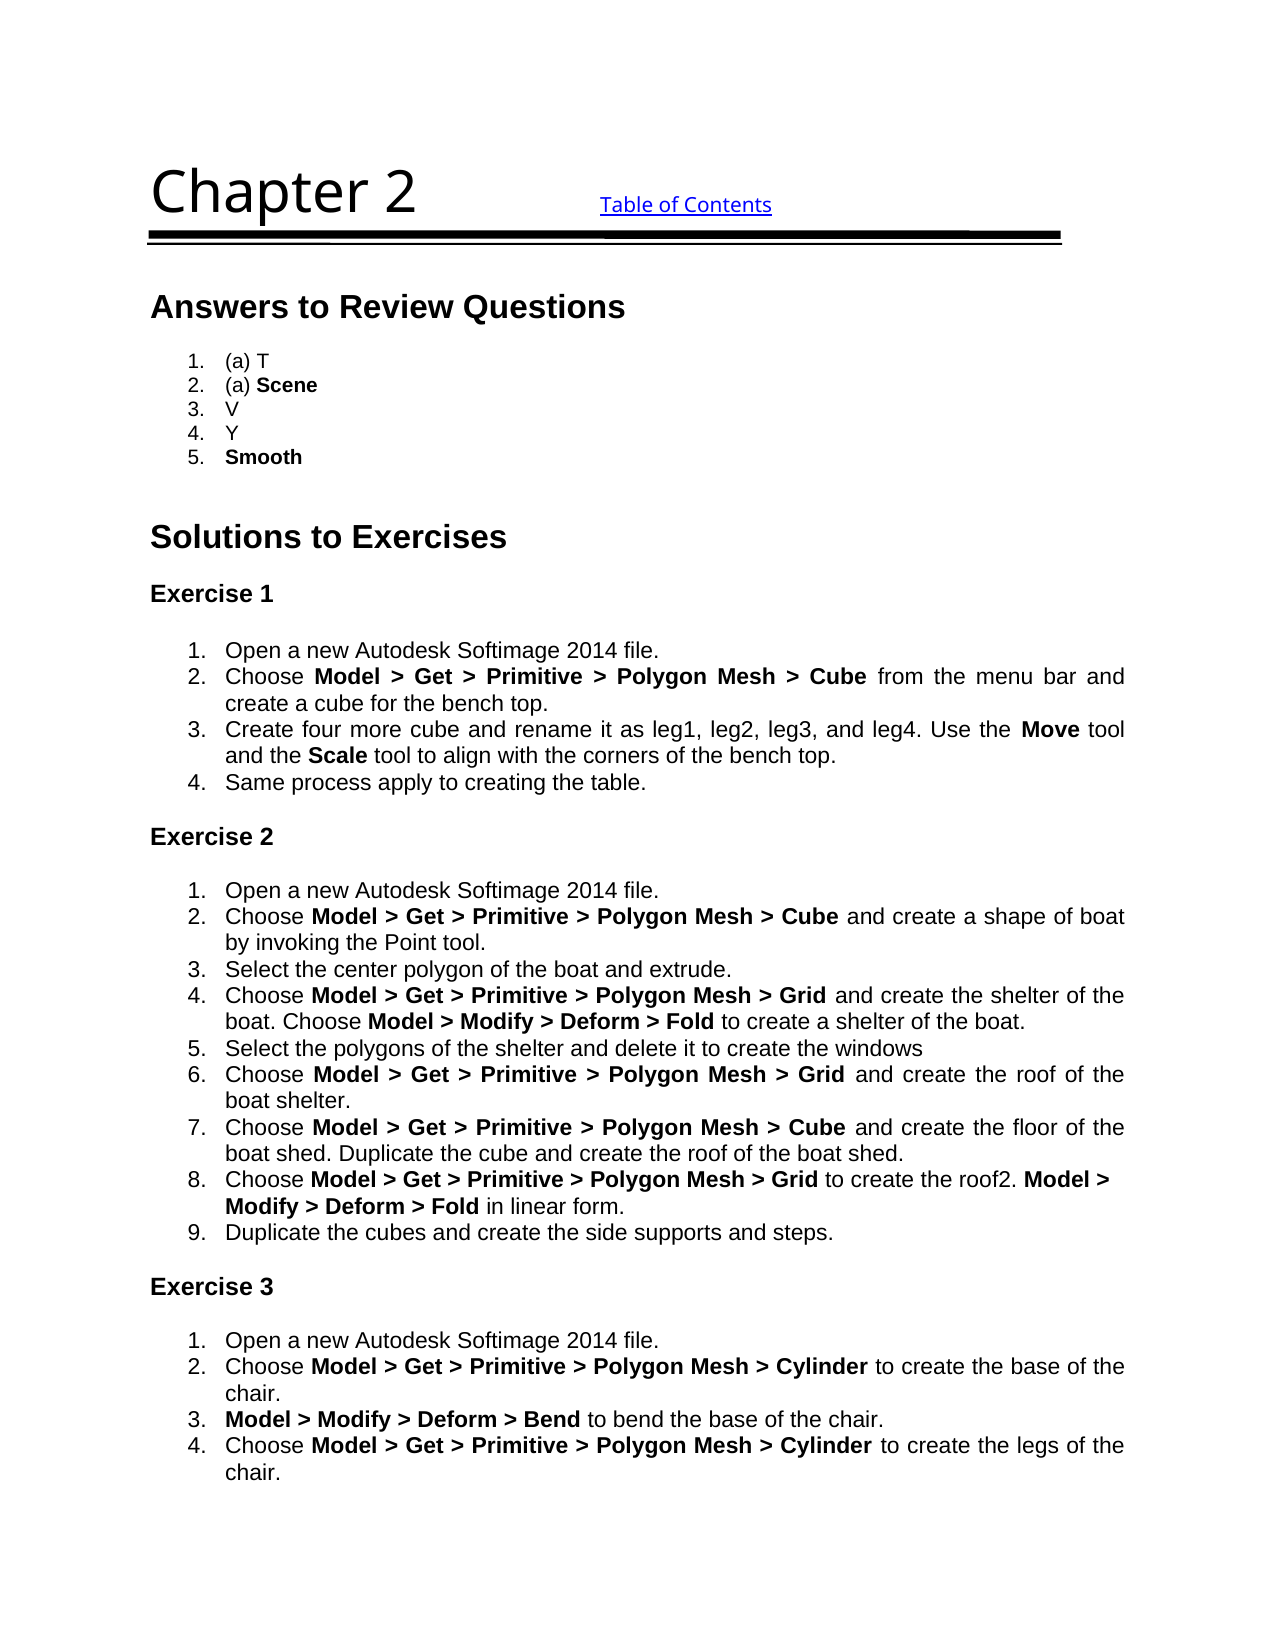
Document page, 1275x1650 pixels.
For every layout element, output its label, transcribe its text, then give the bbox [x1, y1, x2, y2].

list V [187, 397, 1125, 421]
list Select the center polygon of the boat and extrude. [187, 956, 1125, 982]
list Open a new Autodesk Softimage 2014 file. [187, 637, 1125, 663]
list Duplicate the cubes and create the side supports and steps. [187, 1219, 1125, 1246]
list (a) T [187, 349, 1125, 373]
text Answers to Review Questions [150, 287, 1125, 325]
list Select the polygons of the shelter and delete it to create the windows [187, 1035, 1125, 1061]
list Model > Modify > Deform > Bend to bend the base of the chair. [187, 1406, 1125, 1432]
text Exercise 3 [150, 1272, 1125, 1301]
list Y [187, 421, 1125, 445]
text Exercise 2 [150, 821, 1125, 850]
list Choose Model > Get > Primitive > Polygon Mesh > Grid and create the shelter of the boat. Choose Model > Modify > Deform > Fold to create a shelter of the boat. [187, 982, 1125, 1035]
list Smooth [187, 445, 1125, 469]
list Choose Model > Get > Primitive > Polygon Mesh > Grid and create the roof of the boat shelter. [187, 1061, 1125, 1114]
list Open a new Autodesk Softimage 2014 file. [187, 1327, 1125, 1353]
list Open a new Autodesk Softimage 2014 file. [187, 877, 1125, 903]
list Choose Model > Get > Primitive > Polygon Mesh > Cylinder to create the base of the chair. [187, 1353, 1125, 1406]
list Create four more cube and rename it as leg1, leg2, leg3, and leg4. Use the Move tool and the Scale tool to align with the corners of the bench top. [187, 716, 1125, 769]
text Chapter 2 Table of Contents [150, 150, 1125, 229]
list Choose Model > Get > Primitive > Polygon Mesh > Cube from the menu bar and create a cube for the bench top. [187, 663, 1125, 716]
list Choose Model > Get > Primitive > Polygon Mesh > Grid to create the roof2. Model > Modify > Deform > Fold in linear form. [187, 1166, 1125, 1219]
list (a) Scene [187, 373, 1125, 397]
text Exercise 1 [150, 579, 1125, 608]
text Solutions to Exercises [150, 517, 1125, 556]
list Choose Model > Get > Primitive > Polygon Mesh > Cylinder to create the legs of the chair. [187, 1432, 1125, 1485]
list Choose Model > Get > Primitive > Polygon Mesh > Cube and create a shape of boat by invoking the Point tool. [187, 903, 1125, 956]
list Choose Model > Get > Primitive > Polygon Mesh > Cube and create the floor of the boat shed. Duplicate the cube and create the roof of the boat shed. [187, 1114, 1125, 1166]
list Same process apply to creating the table. [187, 769, 1125, 795]
